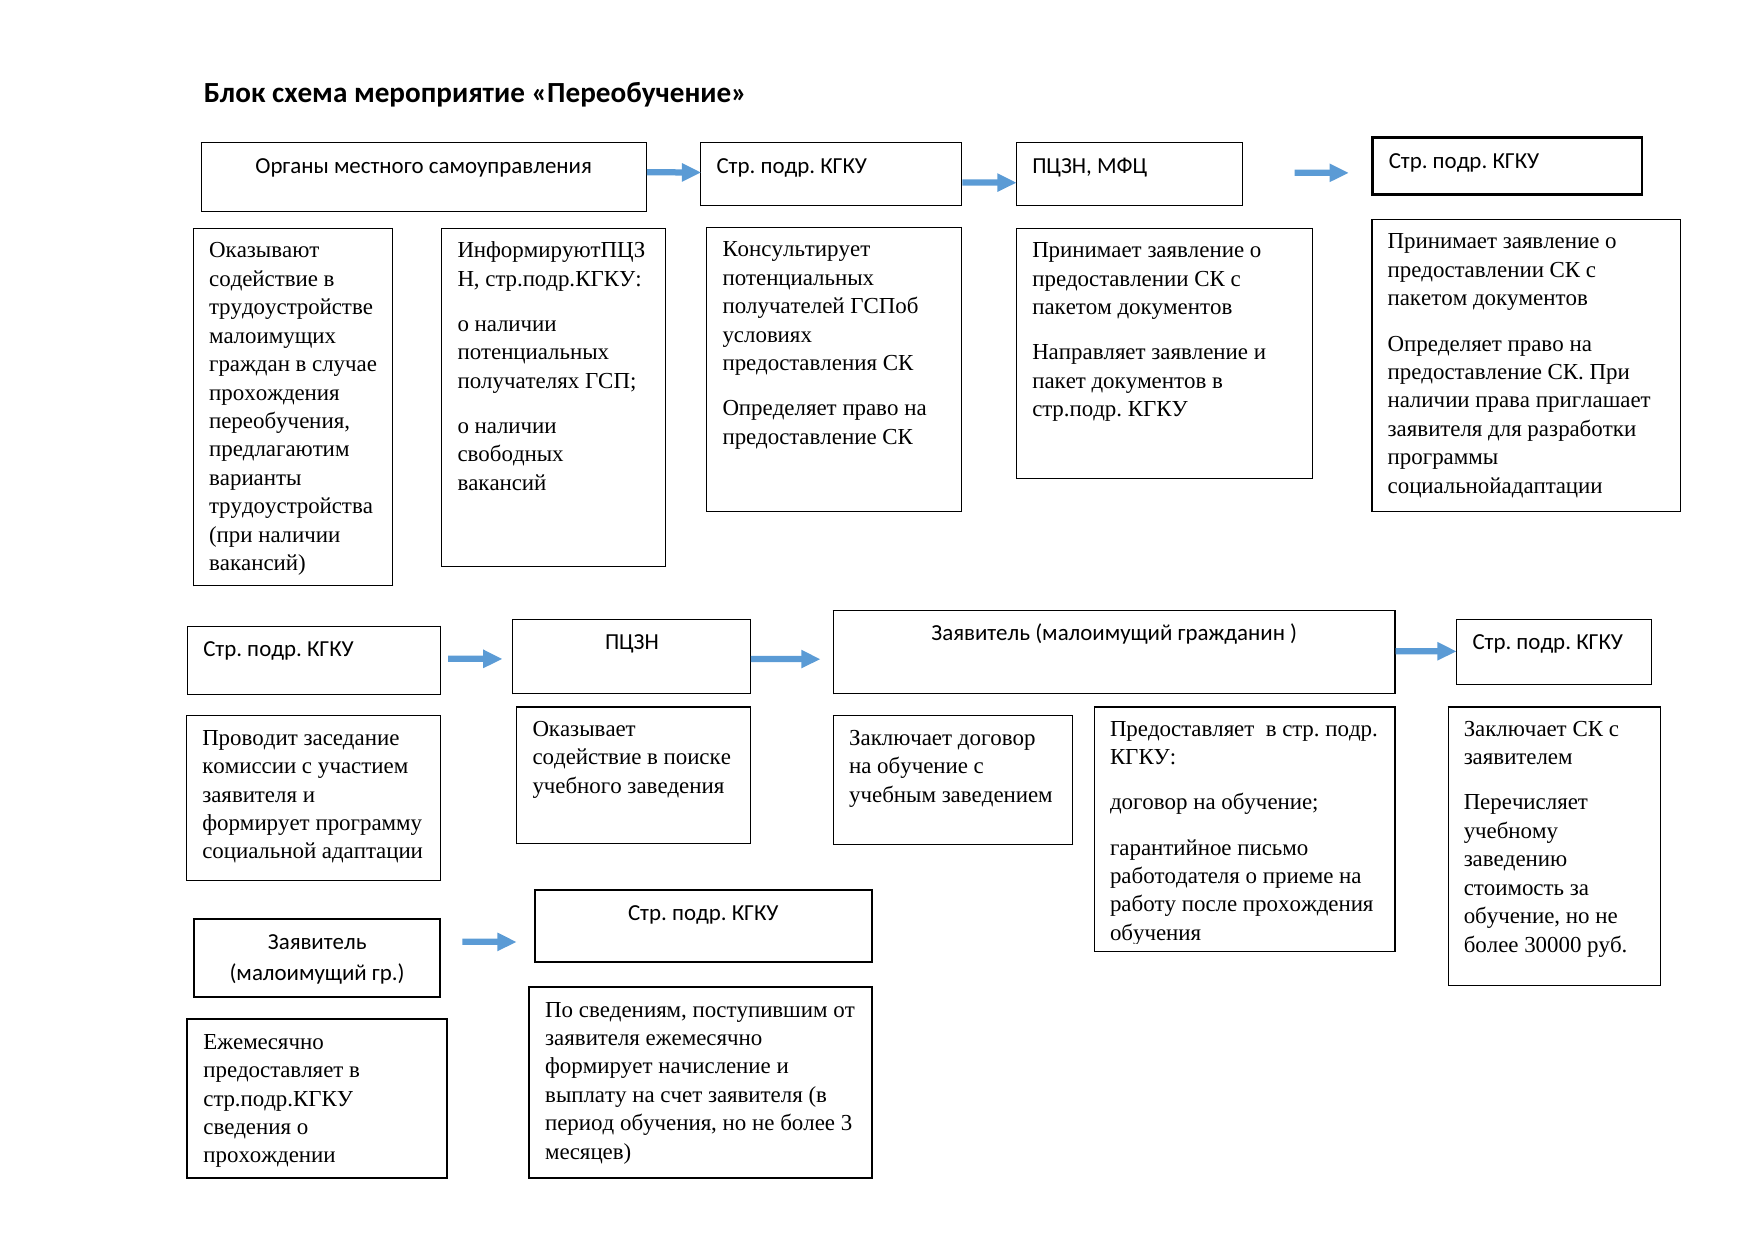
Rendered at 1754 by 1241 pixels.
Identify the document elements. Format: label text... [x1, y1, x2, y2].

text Блок схема мероприятие «Переобучение» [118, 74, 1636, 109]
